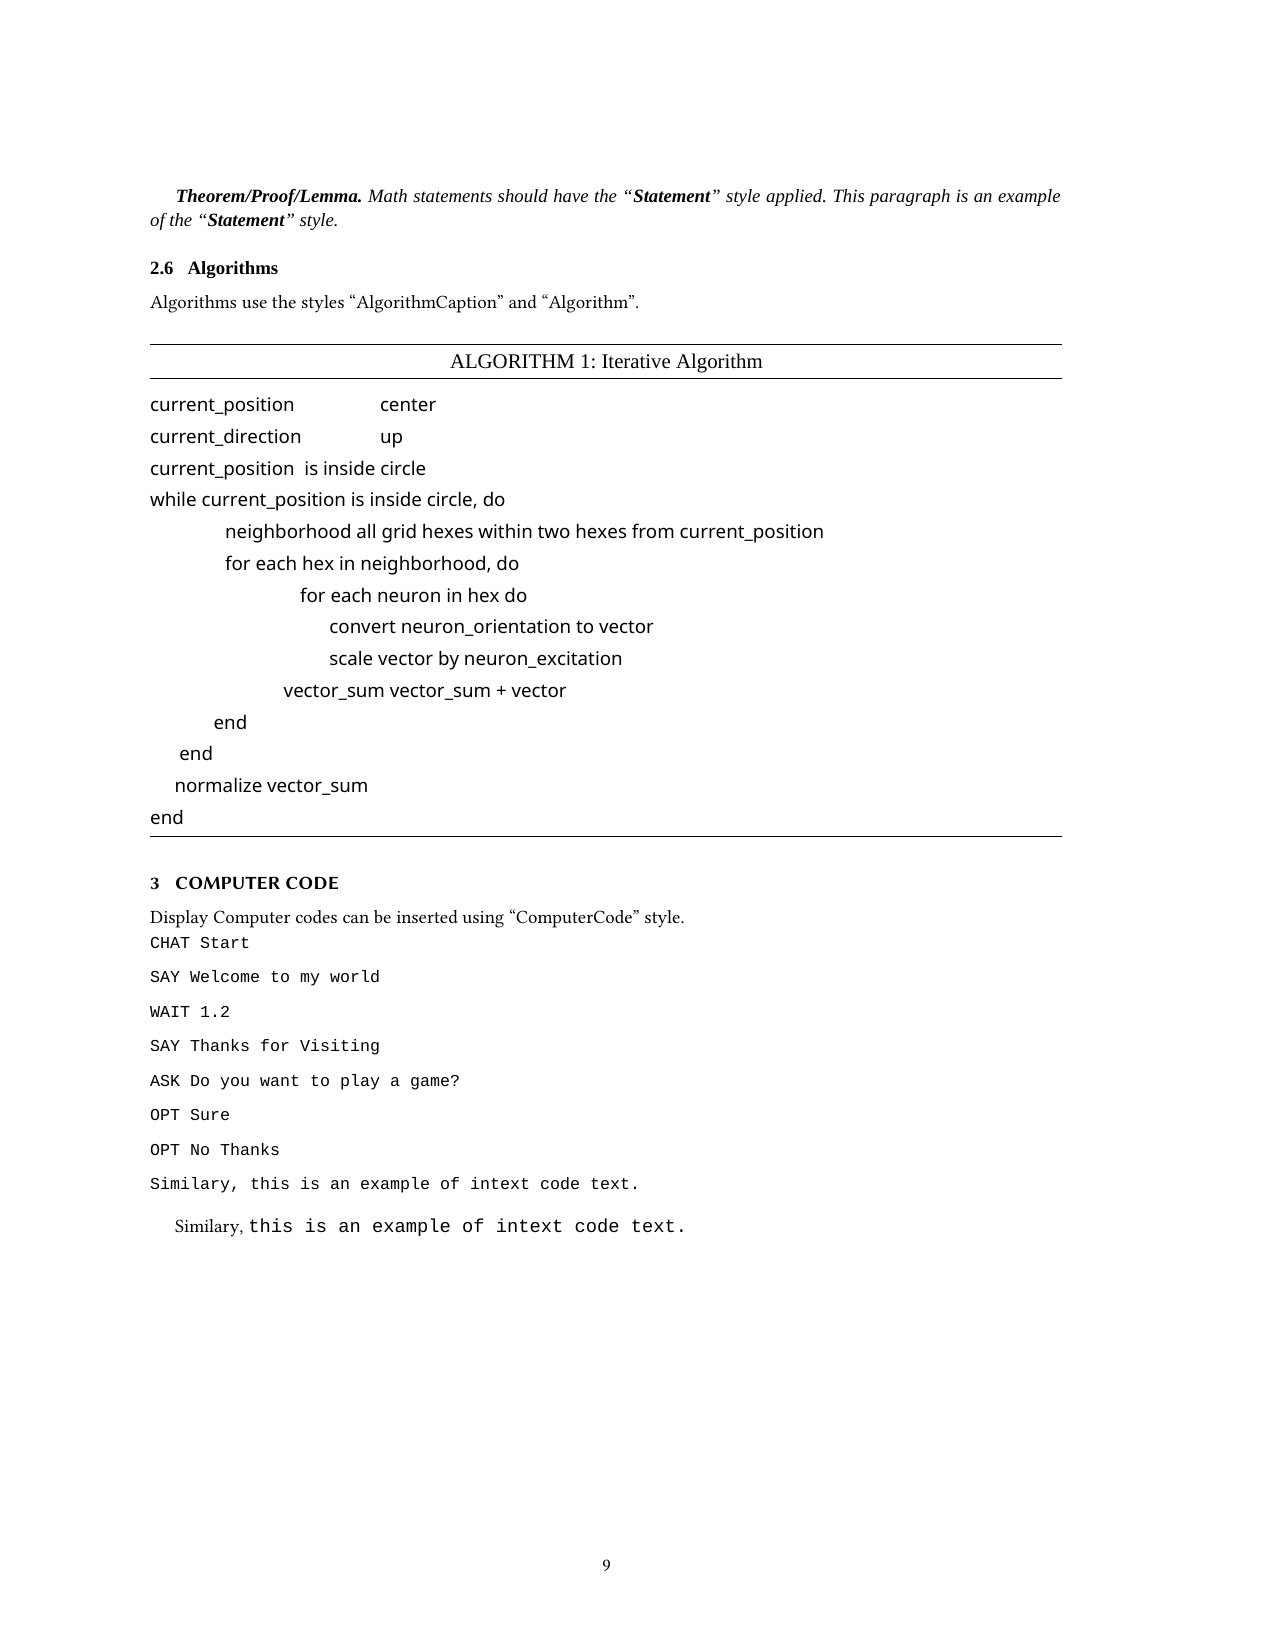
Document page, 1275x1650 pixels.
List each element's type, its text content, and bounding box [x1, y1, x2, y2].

text Similary, this is an example of intext code text. [150, 1210, 1062, 1238]
text Theorem/Proof/Lemma. Math statements should have the “Statement” style applied. This paragraph is an example of the “Statement” style. [150, 183, 1062, 230]
text end [150, 709, 1062, 734]
text for each neuron in hex do [150, 582, 1062, 607]
text neighborhood all grid hexes within two hexes from current_position [150, 518, 1062, 544]
text current_position is inside circle [150, 455, 1062, 480]
text SAY Thanks for Visiting [150, 1038, 1062, 1057]
text convert neuron_orientation to vector [150, 614, 1062, 639]
text current_direction up [150, 423, 1062, 448]
text ASK Do you want to play a game? [150, 1072, 1062, 1091]
text end [150, 741, 1062, 766]
text OPT Sure [150, 1107, 1062, 1126]
text CHAT Start [150, 934, 1062, 953]
text WAIT 1.2 [150, 1003, 1062, 1022]
text end [150, 804, 1062, 836]
text ALGORITHM 1: Iterative Algorithm [150, 345, 1062, 378]
text normalize vector_sum [150, 772, 1062, 798]
text OPT No Thanks [150, 1141, 1062, 1160]
text COMPUTER CODE [150, 870, 1062, 894]
text Display Computer codes can be inserted using “ComputerCode” style. [150, 900, 1062, 928]
text Similary, this is an example of intext code text. [150, 1176, 1062, 1195]
text SAY Welcome to my world [150, 969, 1062, 988]
text current_position center [150, 391, 1062, 417]
text scale vector by neuron_excitation [150, 645, 1062, 671]
text vector_sum vector_sum + vector [150, 677, 1062, 703]
text while current_position is inside circle, do [150, 487, 1062, 512]
text for each hex in neighborhood, do [150, 550, 1062, 576]
text Algorithms [150, 255, 1062, 279]
text Algorithms use the styles “AlgorithmCaption” and “Algorithm”. [150, 285, 1062, 313]
